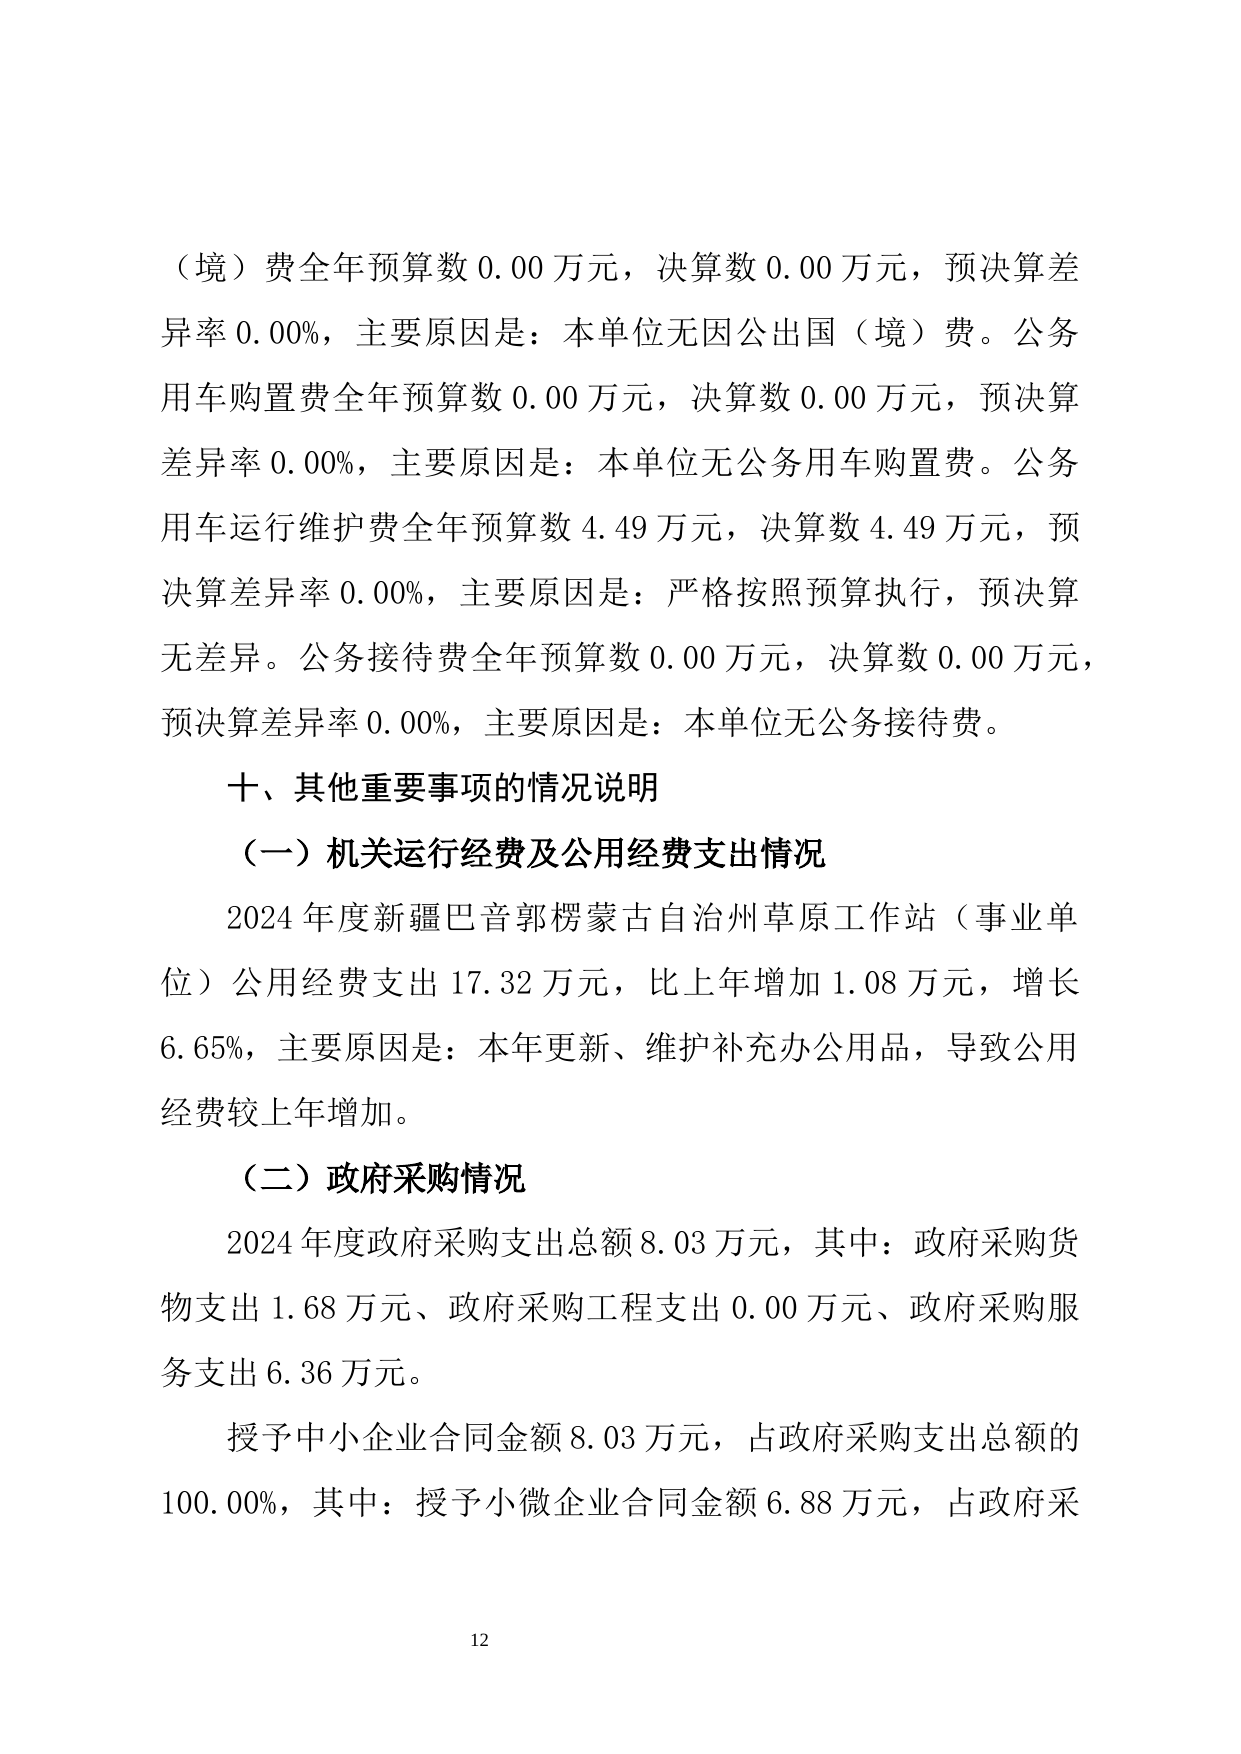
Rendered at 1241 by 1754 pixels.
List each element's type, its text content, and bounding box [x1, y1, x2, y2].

text （一）机关运行经费及公用经费支出情况 [159, 818, 1081, 883]
text （二）政府采购情况 [159, 1143, 1081, 1208]
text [159, 1403, 1081, 1533]
text 2024年度新疆巴音郭楞蒙古自治州草原工作站（事业单位）公用经费支出17.32万元，比上年增加1.08万元，增长6.65%，主要原因是：本年更新、维护补充办公用品，导致公用经费较上年增加。 [159, 883, 1081, 1143]
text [159, 233, 1081, 753]
text 十、其他重要事项的情况说明 [159, 753, 1081, 818]
text 2024年度政府采购支出总额8.03万元，其中：政府采购货物支出1.68万元、政府采购工程支出0.00万元、政府采购服务支出6.36万元。 [159, 1208, 1081, 1403]
